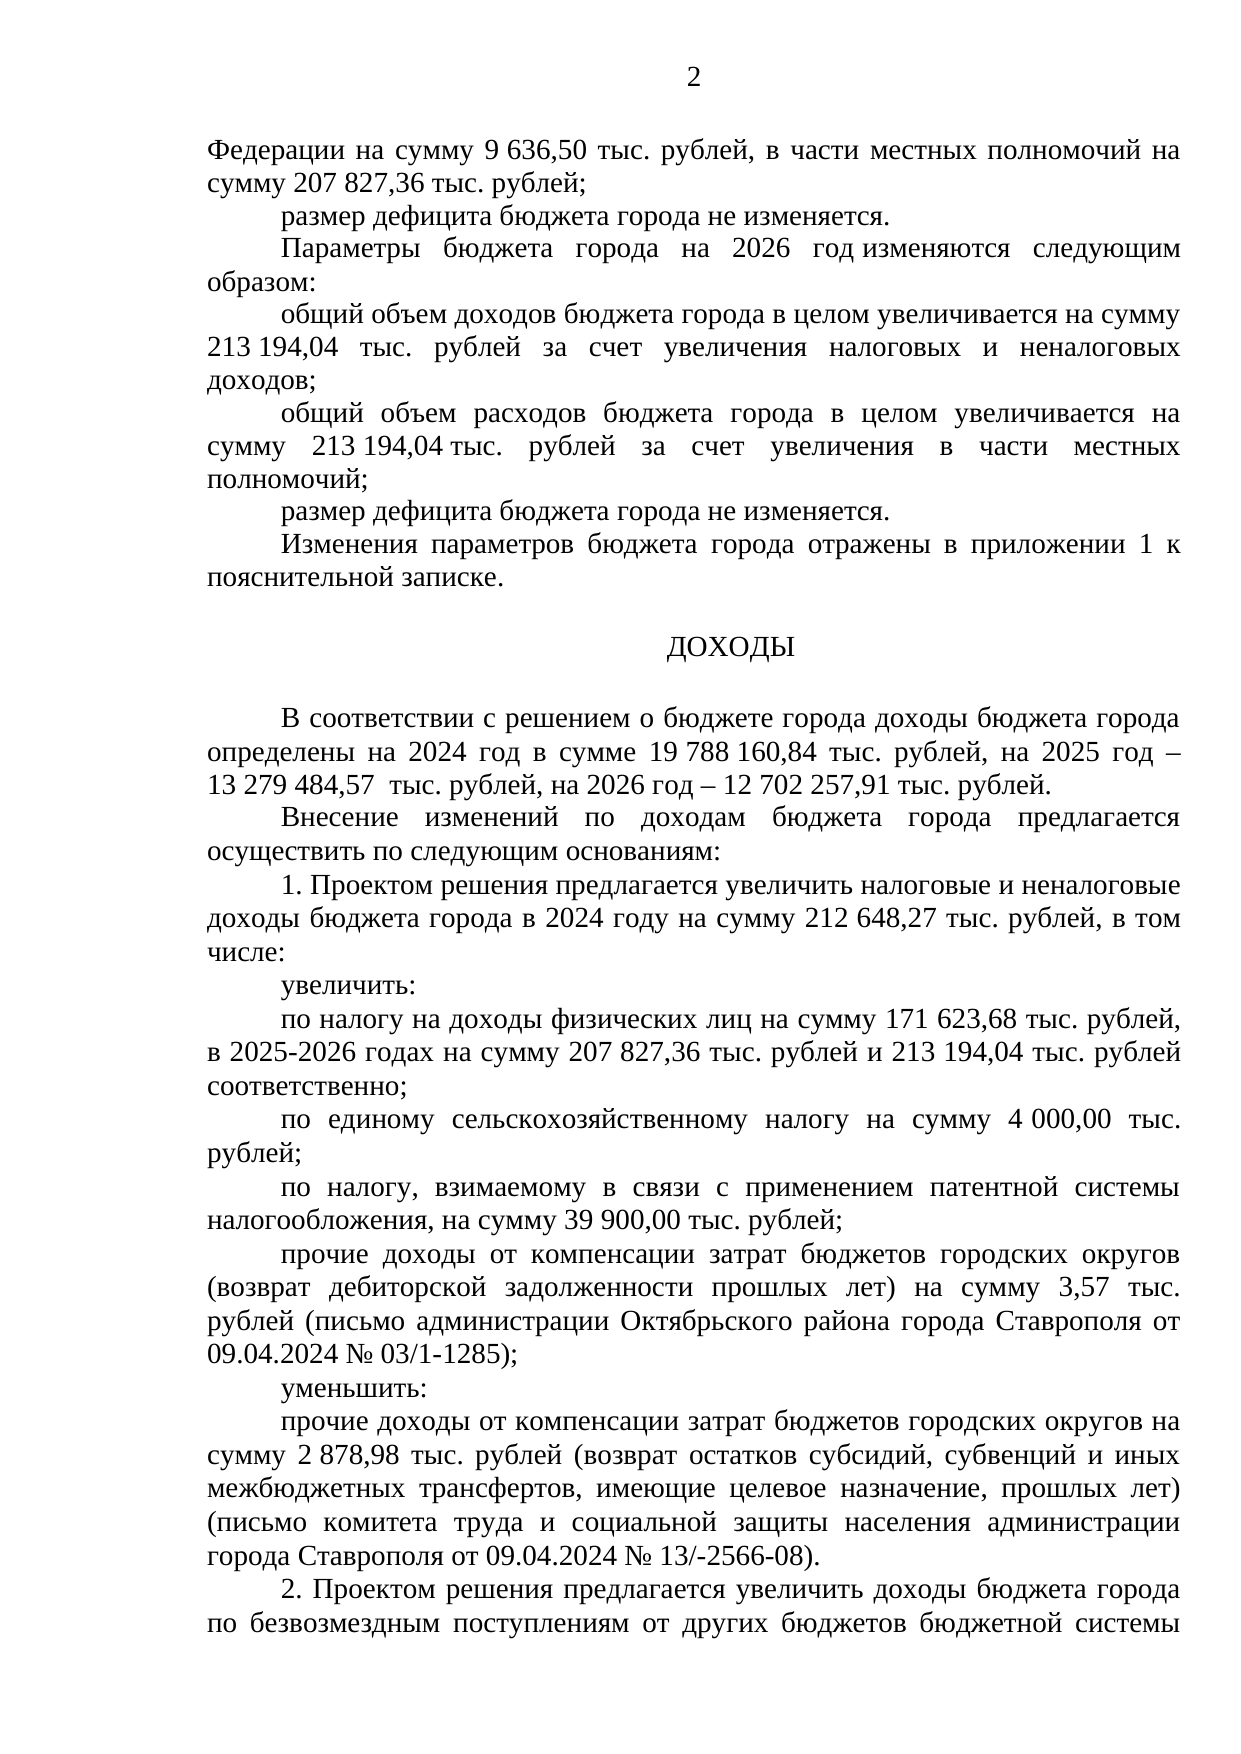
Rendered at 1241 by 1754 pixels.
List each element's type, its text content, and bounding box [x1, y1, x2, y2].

text В соответствии с решением о бюджете города доходы бюджета города определены на 2024 год в сумме 19 788 160,84 тыс. рублей, на 2025 год –13 279 484,57 тыс. рублей, на 2026 год – 12 702 257,91 тыс. рублей. [207, 701, 1181, 800]
text размер дефицита бюджета города не изменяется. [207, 494, 1181, 527]
text общий объем расходов бюджета города в целом увеличивается на сумму 213 194,04 тыс. рублей за счет увеличения в части местных полномочий; [207, 396, 1181, 494]
text Изменения параметров бюджета города отражены в приложении 1 к пояснительной записке. [207, 527, 1181, 593]
text Параметры бюджета города на 2026 год изменяются следующим образом: [207, 231, 1181, 297]
text по единому сельскохозяйственному налогу на сумму 4 000,00 тыс. рублей; [207, 1102, 1181, 1169]
text Внесение изменений по доходам бюджета города предлагается осуществить по следующим основаниям: [207, 800, 1181, 867]
text прочие доходы от компенсации затрат бюджетов городских округов на сумму 2 878,98 тыс. рублей (возврат остатков субсидий, субвенций и иных межбюджетных трансфертов, имеющие целевое назначение, прошлых лет) (письмо комитета труда и социальной защиты населения администрации города Ставрополя от 09.04.2024 № 13/-2566-08). [207, 1403, 1181, 1571]
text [207, 133, 1181, 199]
text прочие доходы от компенсации затрат бюджетов городских округов (возврат дебиторской задолженности прошлых лет) на сумму 3,57 тыс. рублей (письмо администрации Октябрьского района города Ставрополя от 09.04.2024 № 03/1-1285); [207, 1236, 1181, 1370]
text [207, 1571, 1181, 1638]
text общий объем доходов бюджета города в целом увеличивается на сумму 213 194,04 тыс. рублей за счет увеличения налоговых и неналоговых доходов; [207, 297, 1181, 396]
text увеличить: [207, 967, 1181, 1001]
text 1. Проектом решения предлагается увеличить налоговые и неналоговые доходы бюджета города в 2024 году на сумму 212 648,27 тыс. рублей, в том числе: [207, 867, 1181, 967]
text по налогу, взимаемому в связи с применением патентной системы налогообложения, на сумму 39 900,00 тыс. рублей; [207, 1169, 1181, 1236]
text уменьшить: [207, 1370, 1181, 1403]
text размер дефицита бюджета города не изменяется. [207, 199, 1181, 231]
text ДОХОДЫ [207, 631, 1181, 663]
text по налогу на доходы физических лиц на сумму 171 623,68 тыс. рублей, в 2025-2026 годах на сумму 207 827,36 тыс. рублей и 213 194,04 тыс. рублей соответственно; [207, 1001, 1181, 1102]
